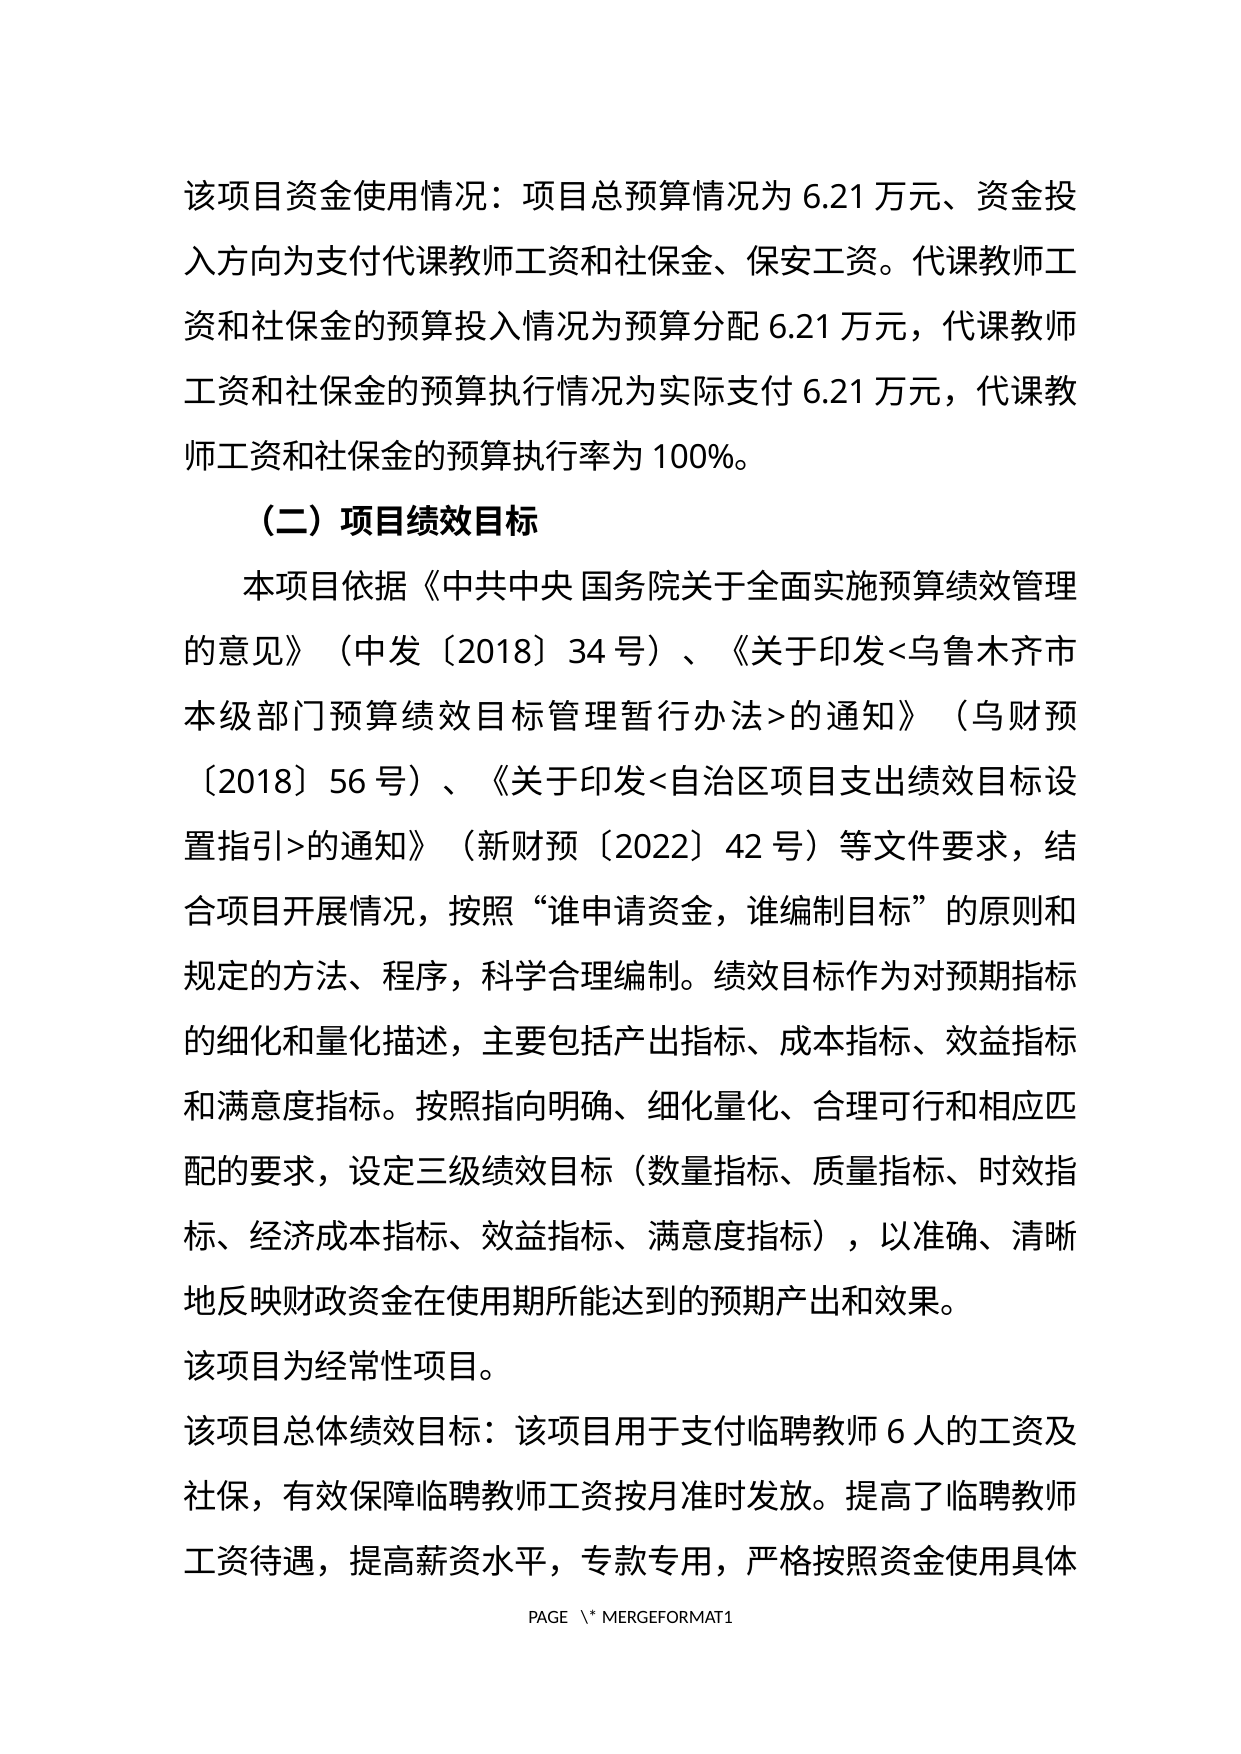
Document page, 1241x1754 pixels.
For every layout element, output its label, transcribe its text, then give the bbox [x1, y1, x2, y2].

text （二）项目绩效目标 [183, 487, 1078, 552]
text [183, 162, 1078, 487]
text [183, 552, 1078, 1592]
